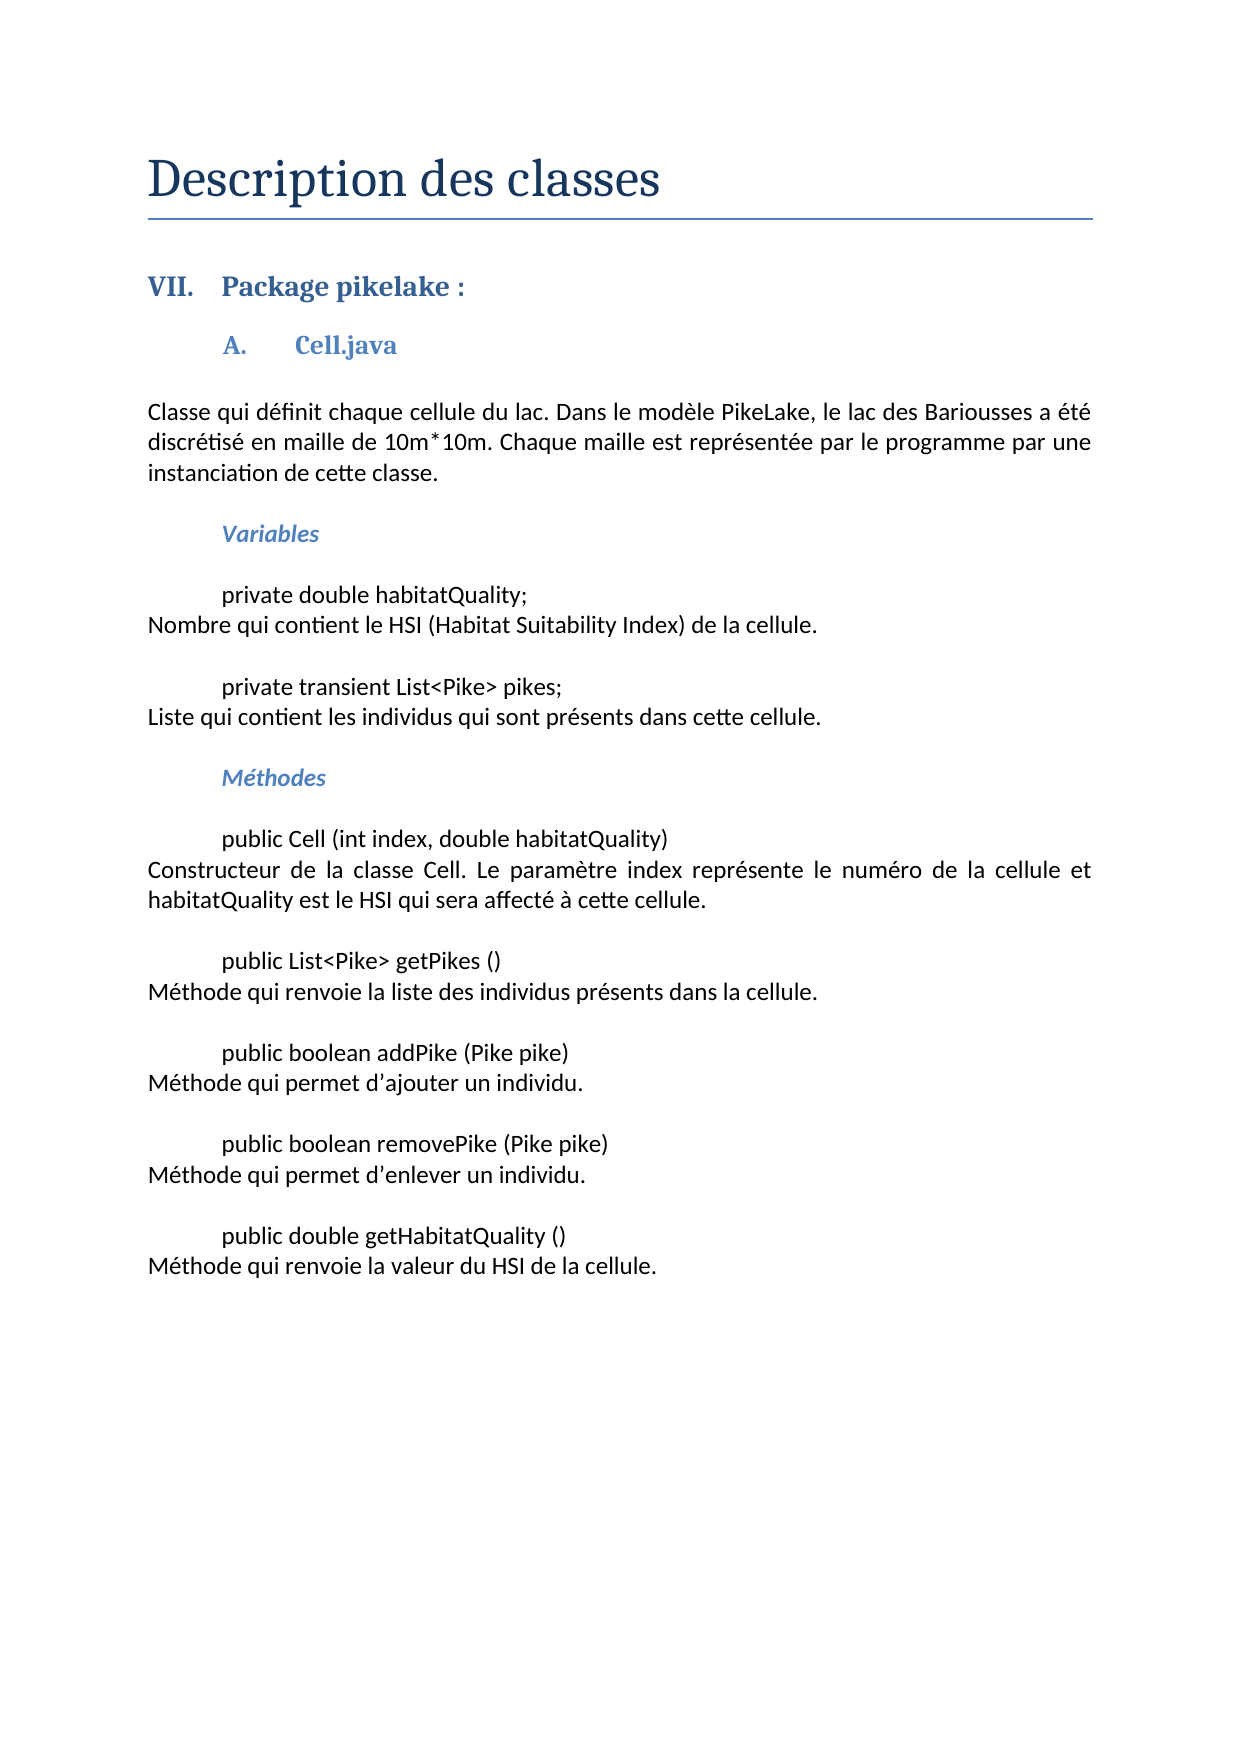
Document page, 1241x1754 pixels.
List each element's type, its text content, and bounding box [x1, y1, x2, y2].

text Classe qui définit chaque cellule du lac. Dans le modèle PikeLake, le lac des Bariousses a été discrétisé en maille de 10m*10m. Chaque maille est représentée par le programme par une instanciation de cette classe. [148, 396, 1093, 487]
title Description des classes [148, 148, 1093, 218]
subtitle Package pikelake : [148, 270, 1093, 304]
text Constructeur de la classe Cell. Le paramètre index représente le numéro de la cellule et habitatQuality est le HSI qui sera affecté à cette cellule. [148, 854, 1093, 915]
text Méthode qui renvoie la valeur du HSI de la cellule. [148, 1251, 1093, 1281]
text public boolean removePike (Pike pike) [221, 1128, 1093, 1159]
text public Cell (int index, double habitatQuality) [221, 823, 1093, 854]
text private double habitatQuality; [221, 579, 1093, 609]
text Liste qui contient les individus qui sont présents dans cette cellule. [148, 701, 1093, 732]
subtitle Cell.java [223, 330, 1093, 361]
text public List<Pike> getPikes () [221, 945, 1093, 976]
text Méthode qui permet d’ajouter un individu. [148, 1067, 1093, 1098]
text Méthode qui permet d’enlever un individu. [148, 1159, 1093, 1189]
text public boolean addPike (Pike pike) [221, 1037, 1093, 1067]
text Variables [221, 518, 1093, 548]
text private transient List<Pike> pikes; [221, 671, 1093, 701]
text Méthode qui renvoie la liste des individus présents dans la cellule. [148, 976, 1093, 1006]
text Méthodes [221, 762, 1093, 793]
text public double getHabitatQuality () [221, 1220, 1093, 1251]
text Nombre qui contient le HSI (Habitat Suitability Index) de la cellule. [148, 609, 1093, 640]
